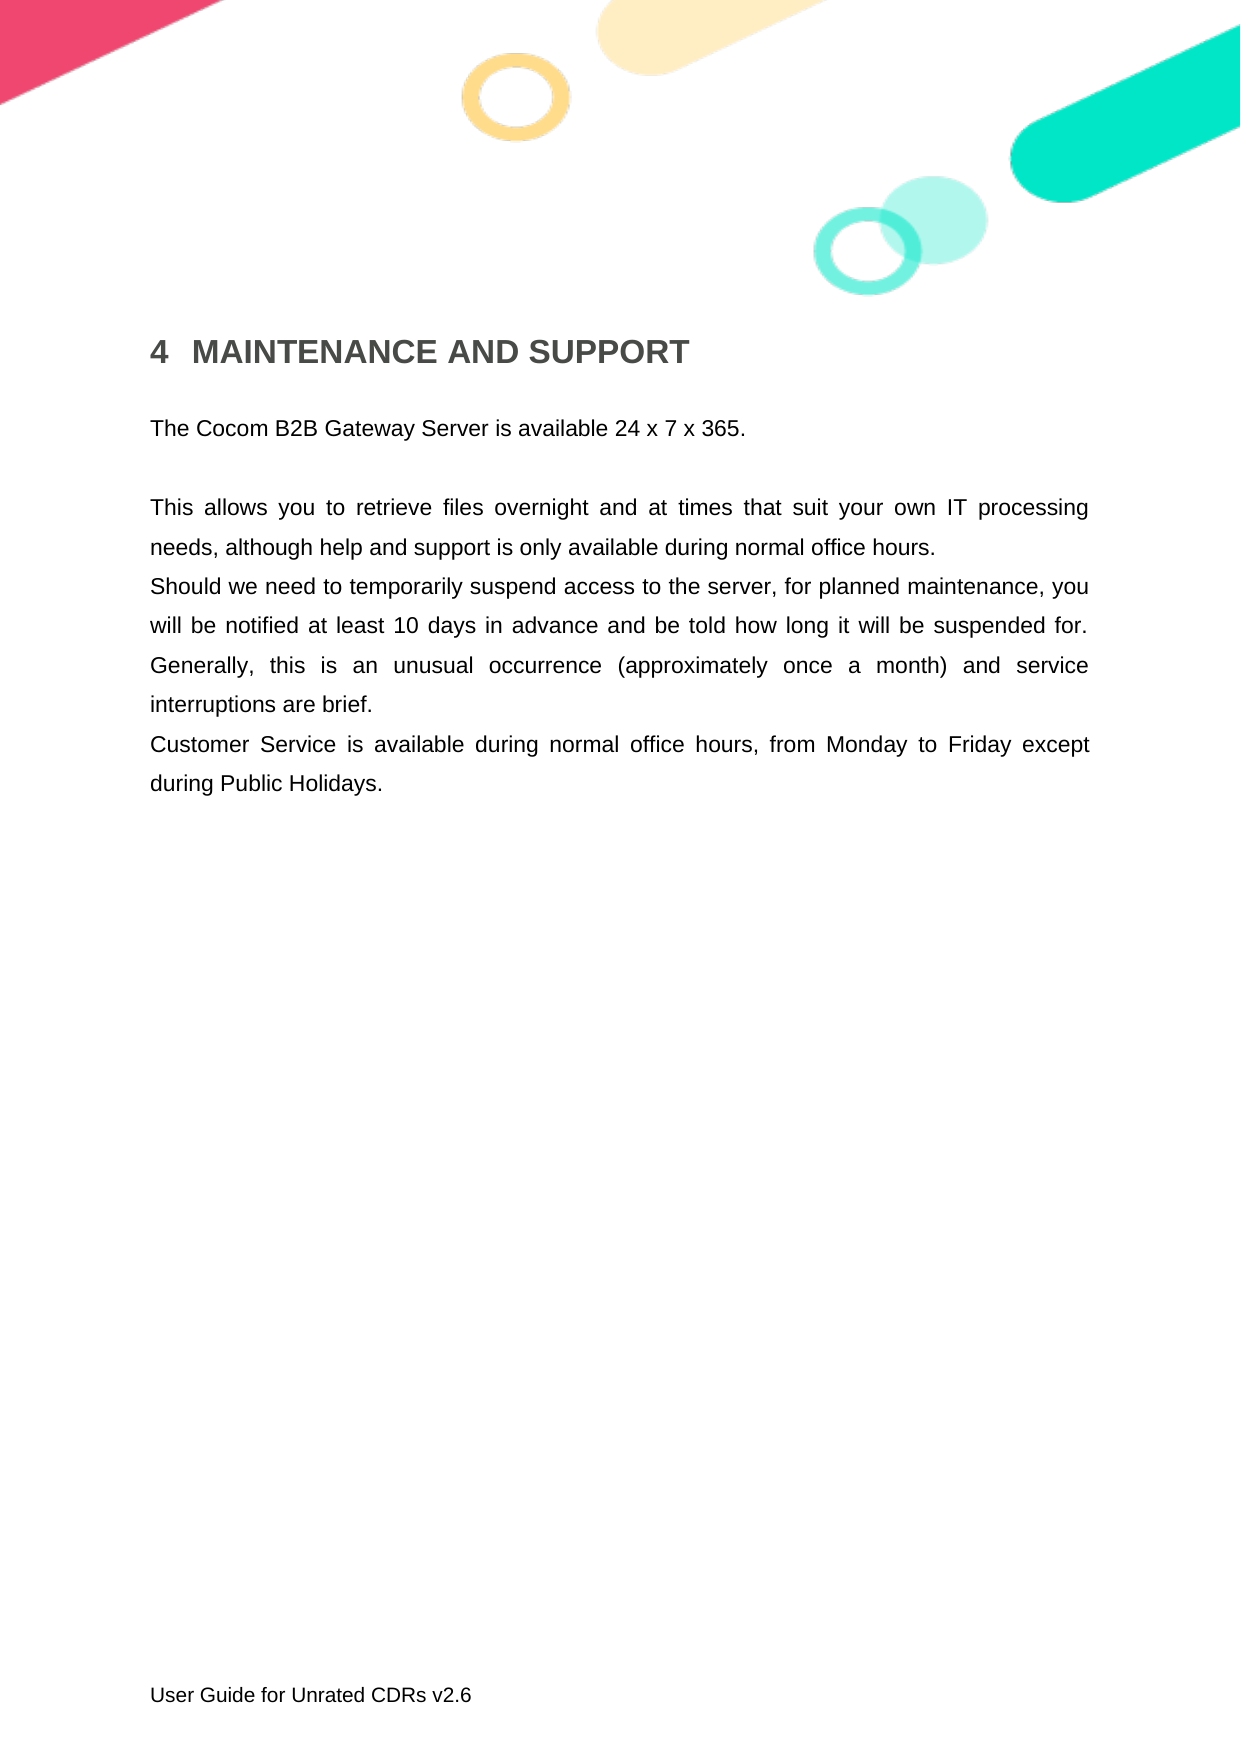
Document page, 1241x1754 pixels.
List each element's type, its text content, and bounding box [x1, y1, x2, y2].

text The Cocom B2B Gateway Server is available 24 x 7 x 365. [150, 415, 1090, 441]
text Should we need to temporarily suspend access to the server, for planned maintenance, you will be notified at least 10 days in advance and be told how long it will be suspended for. Generally, this is an unusual occurrence (approximately once a month) and service interruptions are brief. [150, 573, 1090, 718]
text This allows you to retrieve files overnight and at times that suit your own IT processing needs, although help and support is only available during normal office hours. [150, 494, 1090, 560]
subtitle MAINTENANCE SUPPORT [150, 332, 1090, 371]
picture [0, 0, 1241, 307]
text Customer Service is available during normal office hours, from Monday to Friday except during Public Holidays. [150, 731, 1090, 797]
